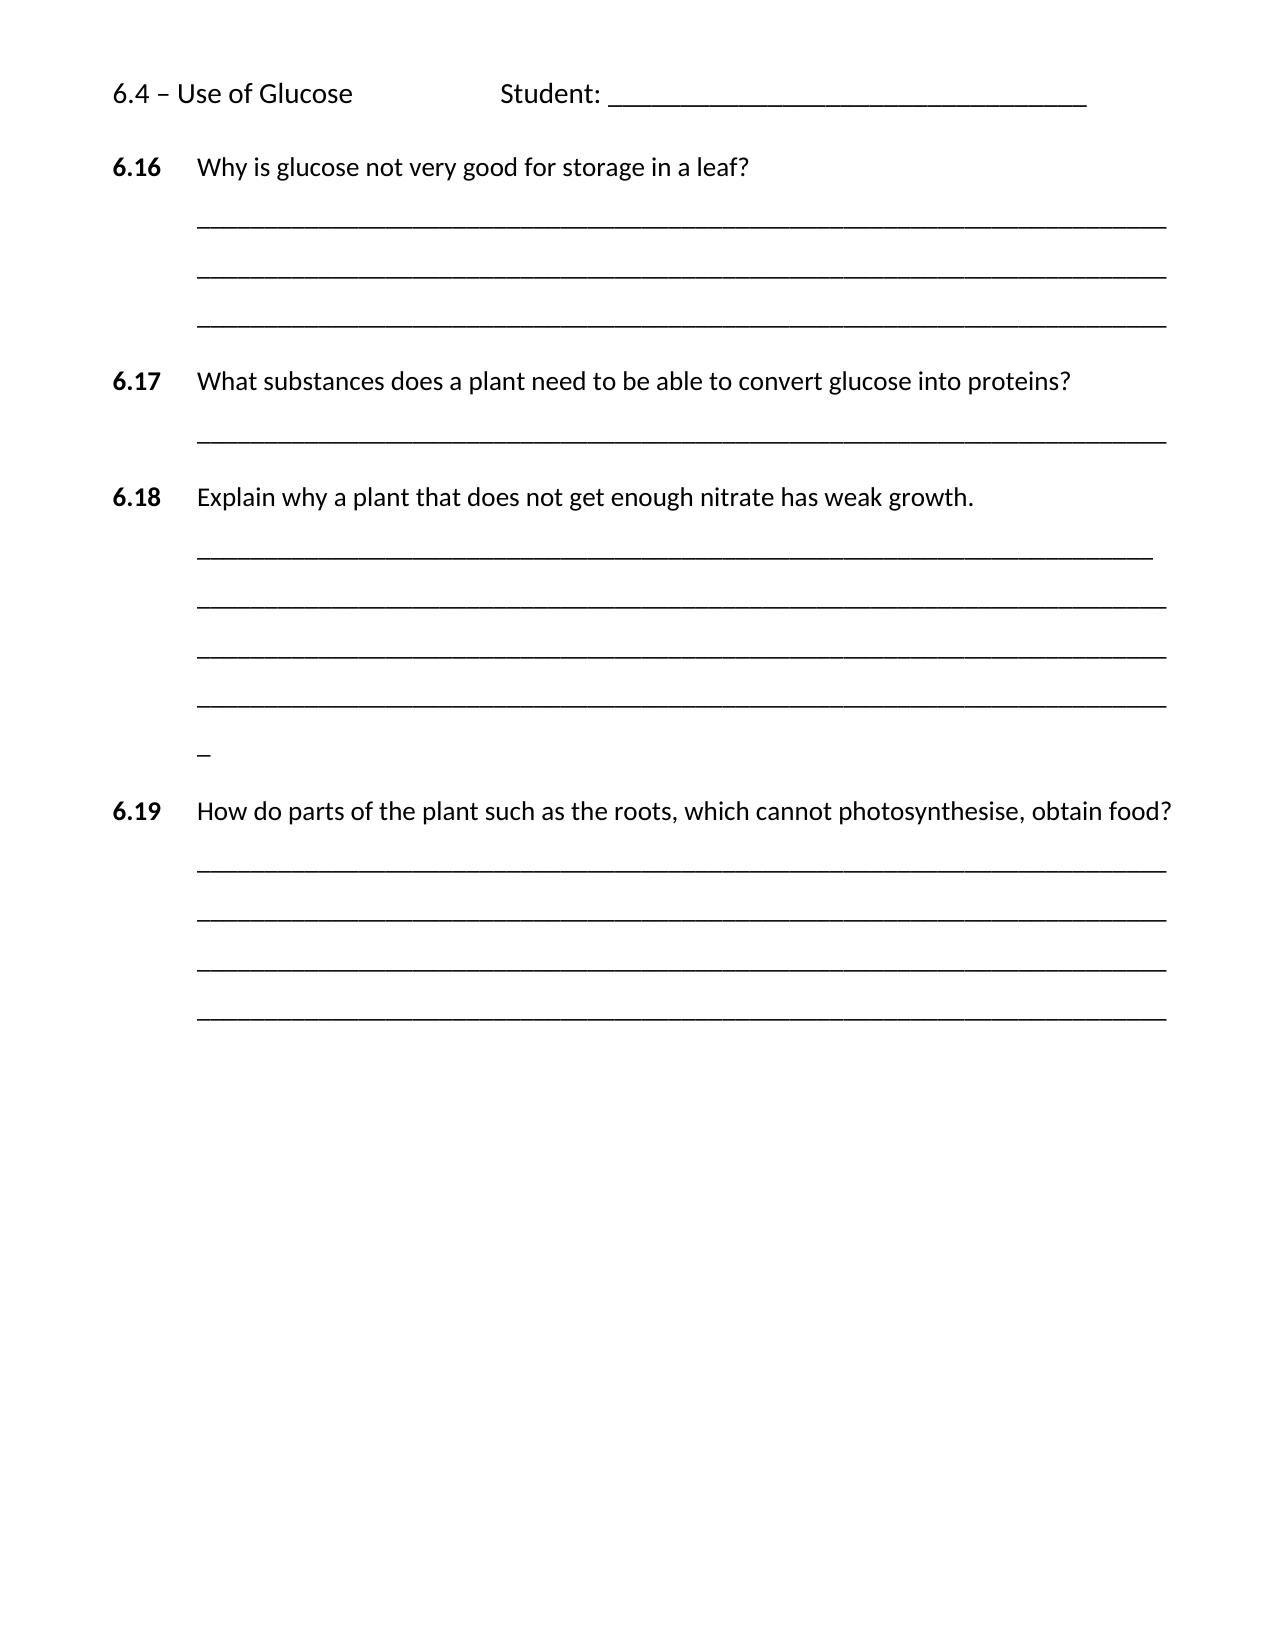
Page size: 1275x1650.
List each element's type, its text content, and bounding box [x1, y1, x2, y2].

text 6.17 What substances does a plant need to be able to convert glucose into proteins? ________________________________________________________________________ [112, 364, 1181, 447]
text 6.18 Explain why a plant that does not get enough nitrate has weak growth. ________________________________________________________________________________________________________________________________________________________________________________________________________________________________________________________________________________________________ [112, 480, 1181, 761]
text 6.16 Why is glucose not very good for storage in a leaf? ________________________________________________________________________________________________________________________________________________________________________________________________________________________ [112, 150, 1181, 331]
text 6.19 How do parts of the plant such as the roots, which cannot photosynthesise, obtain food? ________________________________________________________________________________________________________________________________________________________________________________________________________________________________________________________________________________________________ [112, 794, 1181, 1025]
